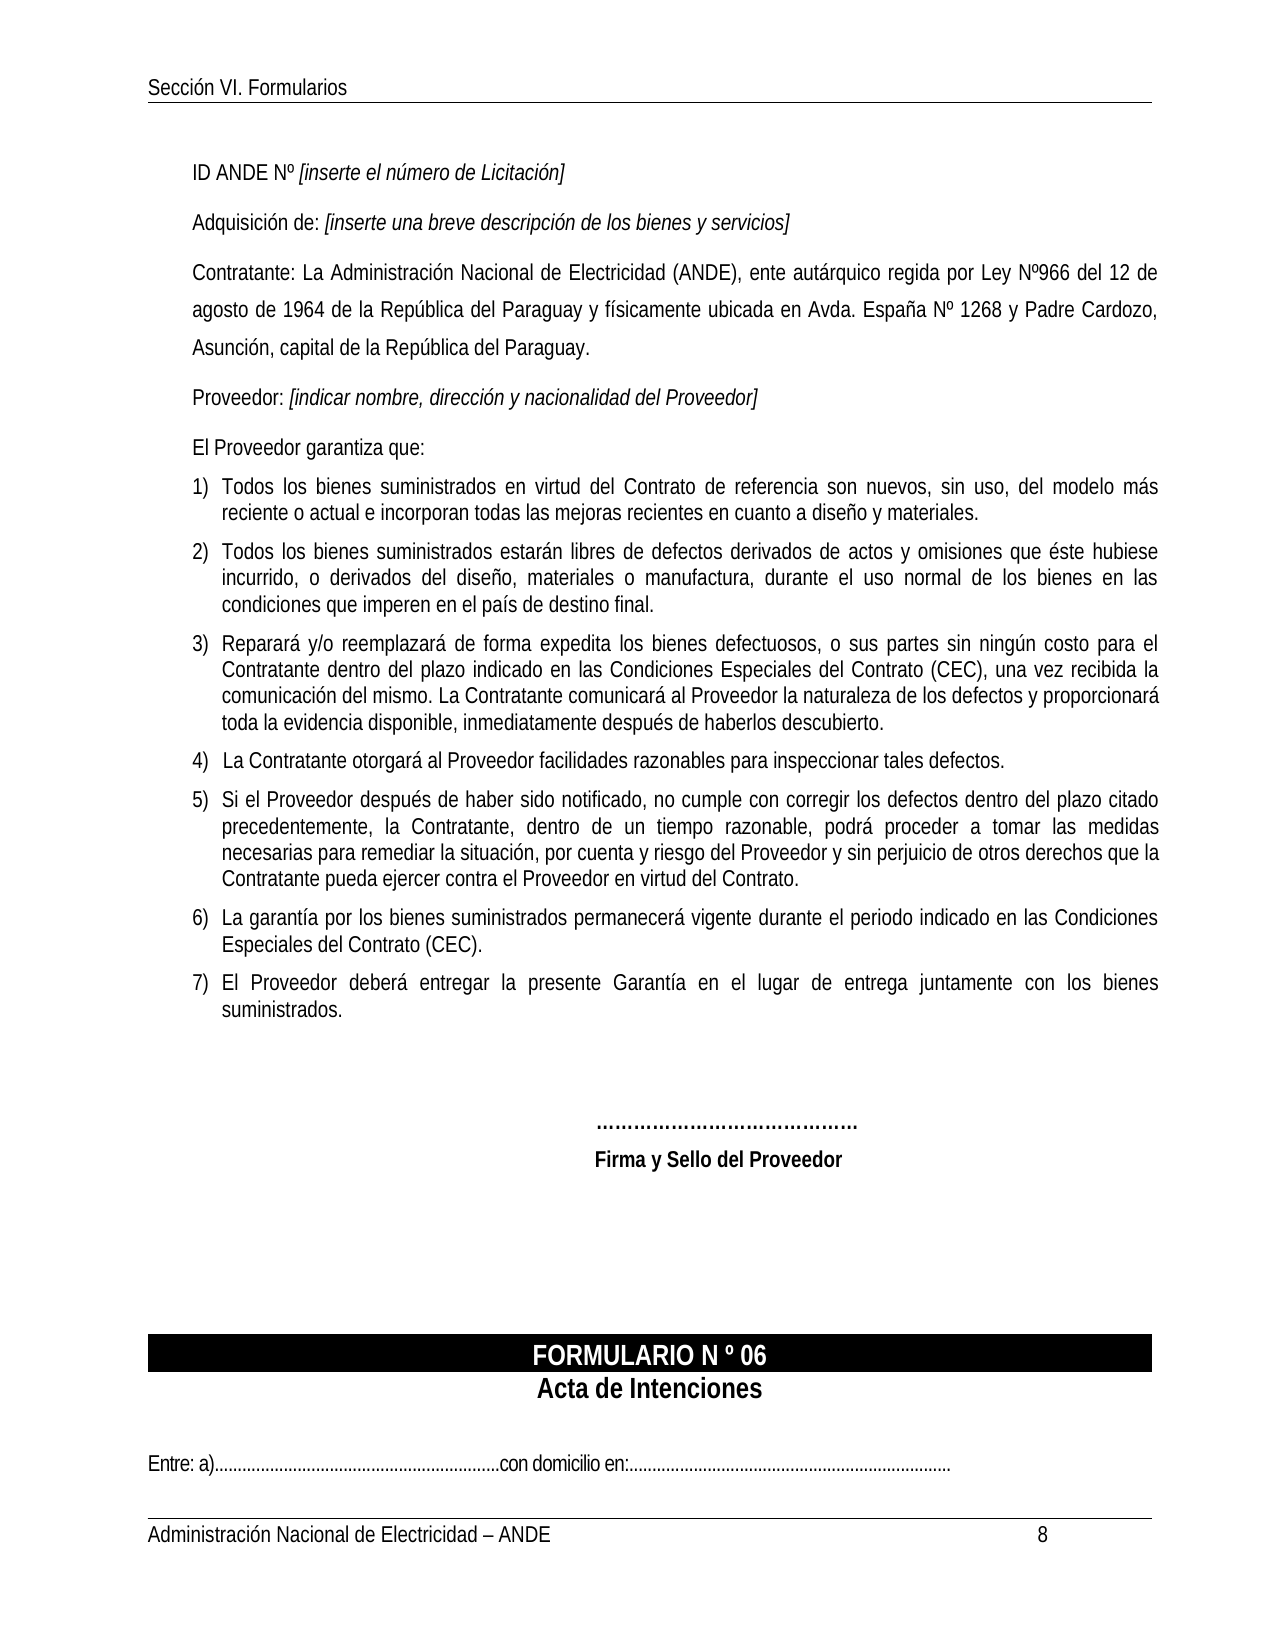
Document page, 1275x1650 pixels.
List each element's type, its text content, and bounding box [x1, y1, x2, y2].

list La Contratante otorgará al Proveedor facilidades razonables para inspeccionar tales defectos. [192, 747, 1159, 774]
list Todos los bienes suministrados estarán libres de defectos derivados de actos y omisiones que éste hubiese incurrido, o derivados del diseño, materiales o manufactura, durante el uso normal de los bienes en las condiciones que imperen en el país de destino final. [192, 538, 1159, 617]
text Firma y Sello del Proveedor [148, 1134, 1152, 1172]
list Si el Proveedor después de haber sido notificado, no cumple con corregir los defectos dentro del plazo citado precedentemente, la Contratante, dentro de un tiempo razonable, podrá proceder a tomar las medidas necesarias para remediar la situación, por cuenta y riesgo del Proveedor y sin perjuicio de otros derechos que la Contratante pueda ejercer contra el Proveedor en virtud del Contrato. [192, 786, 1159, 892]
list Todos los bienes suministrados en virtud del Contrato de referencia son nuevos, sin uso, del modelo más reciente o actual e incorporan todas las mejoras recientes en cuanto a diseño y materiales. [192, 473, 1159, 525]
list El Proveedor deberá entregar la presente Garantía en el lugar de entrega juntamente con los bienes suministrados. [192, 969, 1159, 1022]
text Contratante: La Administración Nacional de Electricidad (ANDE), ente autárquico regida por Ley Nº966 del 12 de agosto de 1964 de la República del Paraguay y físicamente ubicada en Avda. España Nº 1268 y Padre Cardozo, Asunción, capital de la República del Paraguay. [192, 248, 1159, 360]
text FORMULARIO N º 06 [148, 1334, 1152, 1372]
text ID ANDE Nº [inserte el número de Licitación] [192, 148, 1159, 185]
text Adquisición de: [inserte una breve descripción de los bienes y servicios] [192, 198, 1159, 235]
list Reparará y/o reemplazará de forma expedita los bienes defectuosos, o sus partes sin ningún costo para el Contratante dentro del plazo indicado en las Condiciones Especiales del Contrato (CEC), una vez recibida la comunicación del mismo. La Contratante comunicará al Proveedor la naturaleza de los defectos y proporcionará toda la evidencia disponible, inmediatamente después de haberlos descubierto. [192, 629, 1159, 735]
text Proveedor: [indicar nombre, dirección y nacionalidad del Proveedor] [192, 373, 1159, 410]
text …………………………………… [148, 1097, 1159, 1134]
text Acta de Intenciones [148, 1372, 1152, 1405]
list La garantía por los bienes suministrados permanecerá vigente durante el periodo indicado en las Condiciones Especiales del Contrato (CEC). [192, 904, 1159, 957]
text El Proveedor garantiza que: [192, 423, 1159, 460]
list Entre: a)..............................................................con domicilio en:...................................................................... [148, 1450, 1152, 1477]
